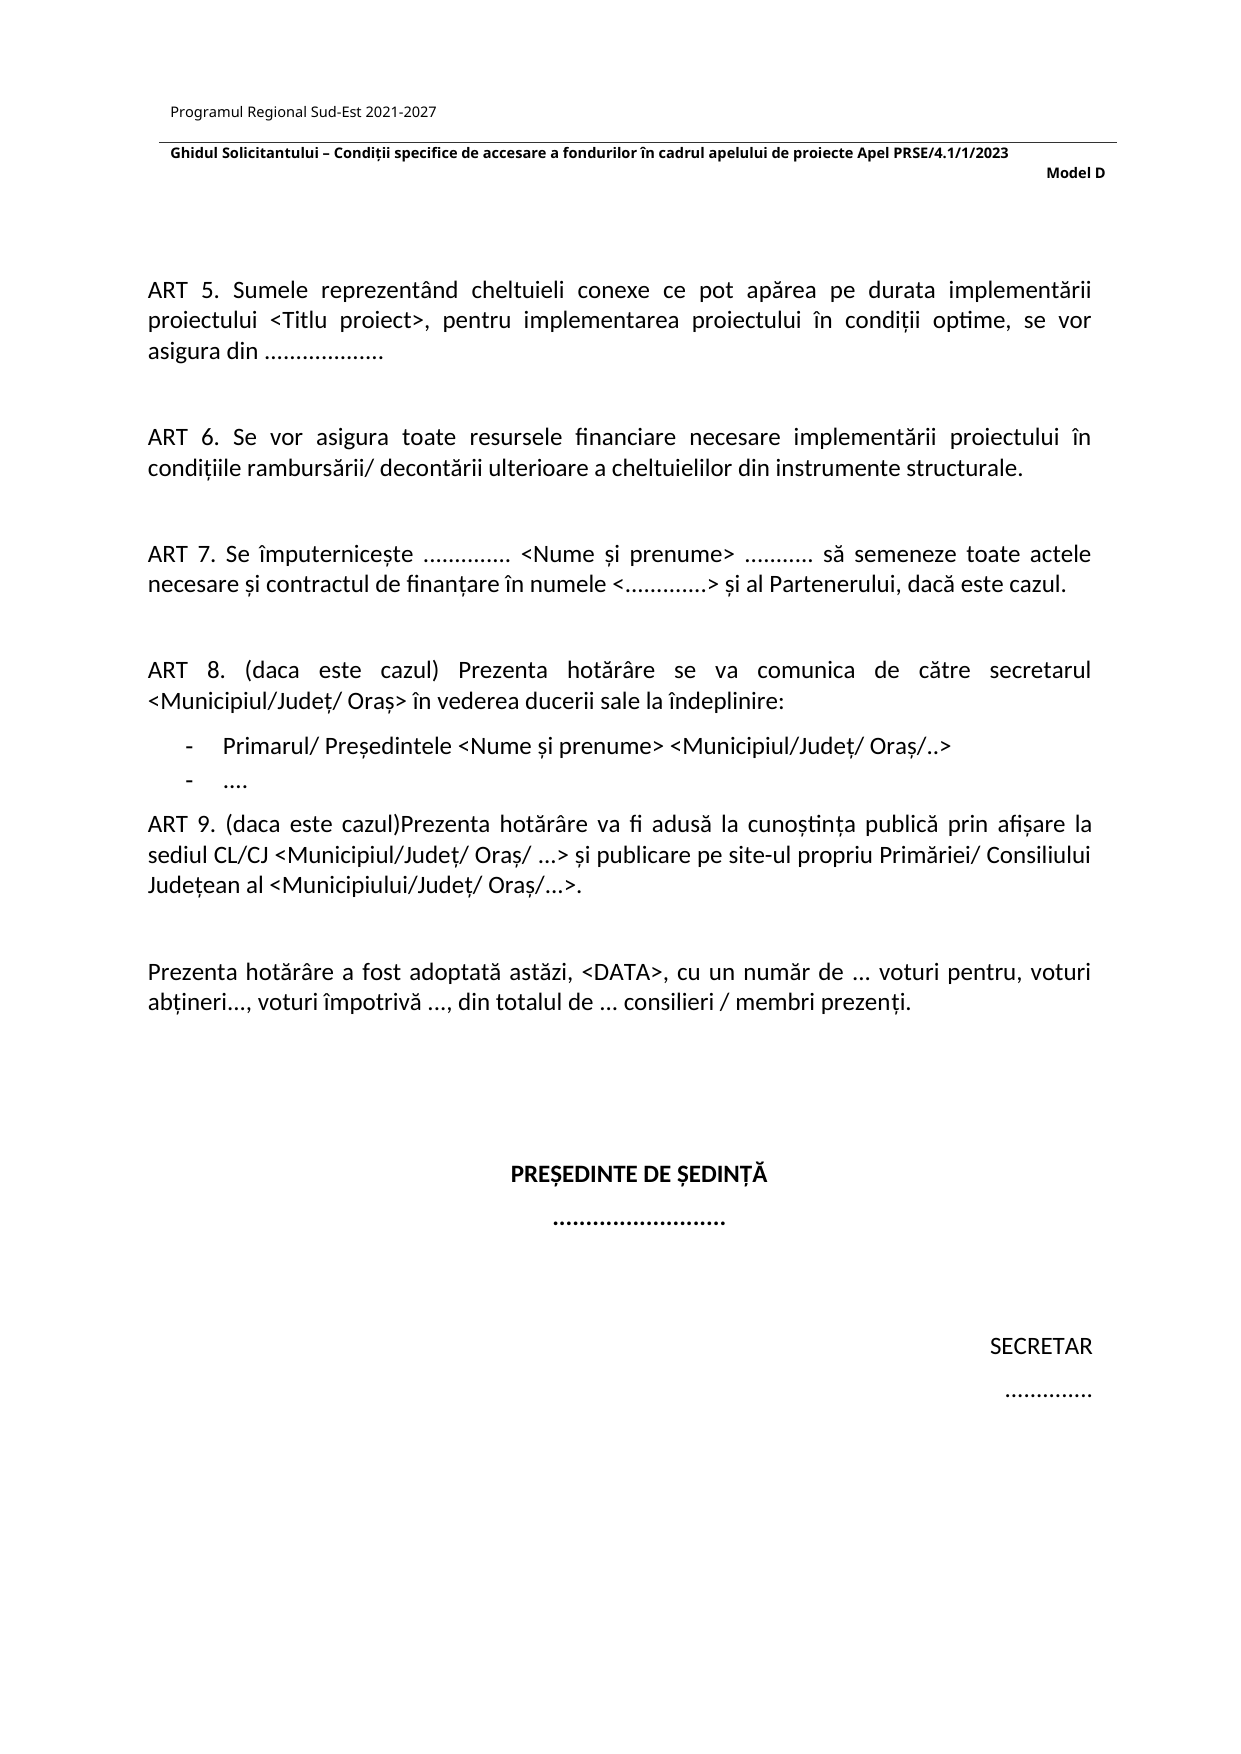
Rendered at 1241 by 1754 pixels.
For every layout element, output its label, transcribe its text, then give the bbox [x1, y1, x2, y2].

text ART 6. Se vor asigura toate resursele financiare necesare implementării proiectului în condițiile rambursării/ decontării ulterioare a cheltuielilor din instrumente structurale. [148, 421, 1093, 482]
list Primarul/ Președintele <Nume și prenume> <Municipiul/Judeţ/ Oraş/..> [185, 728, 1093, 762]
text .......................... [185, 1201, 1093, 1232]
text ART 7. Se împuternicește .............. <Nume și prenume> ........... să semeneze toate actele necesare şi contractul de finanţare în numele <.............> şi al Partenerului, dacă este cazul. [148, 538, 1093, 599]
text ART 8. (daca este cazul) Prezenta hotărâre se va comunica de către secretarul <Municipiul/Judeţ/ Oraş> în vederea ducerii sale la îndeplinire: [148, 654, 1093, 715]
text ART 5. Sumele reprezentând cheltuieli conexe ce pot apărea pe durata implementării proiectului <Titlu proiect>, pentru implementarea proiectului în condiții optime, se vor asigura din ................... [148, 274, 1093, 366]
text SECRETAR [185, 1330, 1093, 1361]
text .............. [185, 1373, 1093, 1404]
text PREŞEDINTE DE ŞEDINŢĂ [185, 1158, 1093, 1189]
text ART 9. (daca este cazul)Prezenta hotărâre va fi adusă la cunoştinţa publică prin afişare la sediul CL/CJ <Municipiul/Judeţ/ Oraş/ ...> şi publicare pe site-ul propriu Primăriei/ Consiliului Judeţean al <Municipiului/Judeţ/ Oraş/...>. [148, 808, 1093, 900]
list .... [185, 762, 1093, 796]
text Prezenta hotărâre a fost adoptată astăzi, <DATA>, cu un număr de ... voturi pentru, voturi abţineri..., voturi împotrivă ..., din totalul de ... consilieri / membri prezenţi. [148, 956, 1093, 1017]
